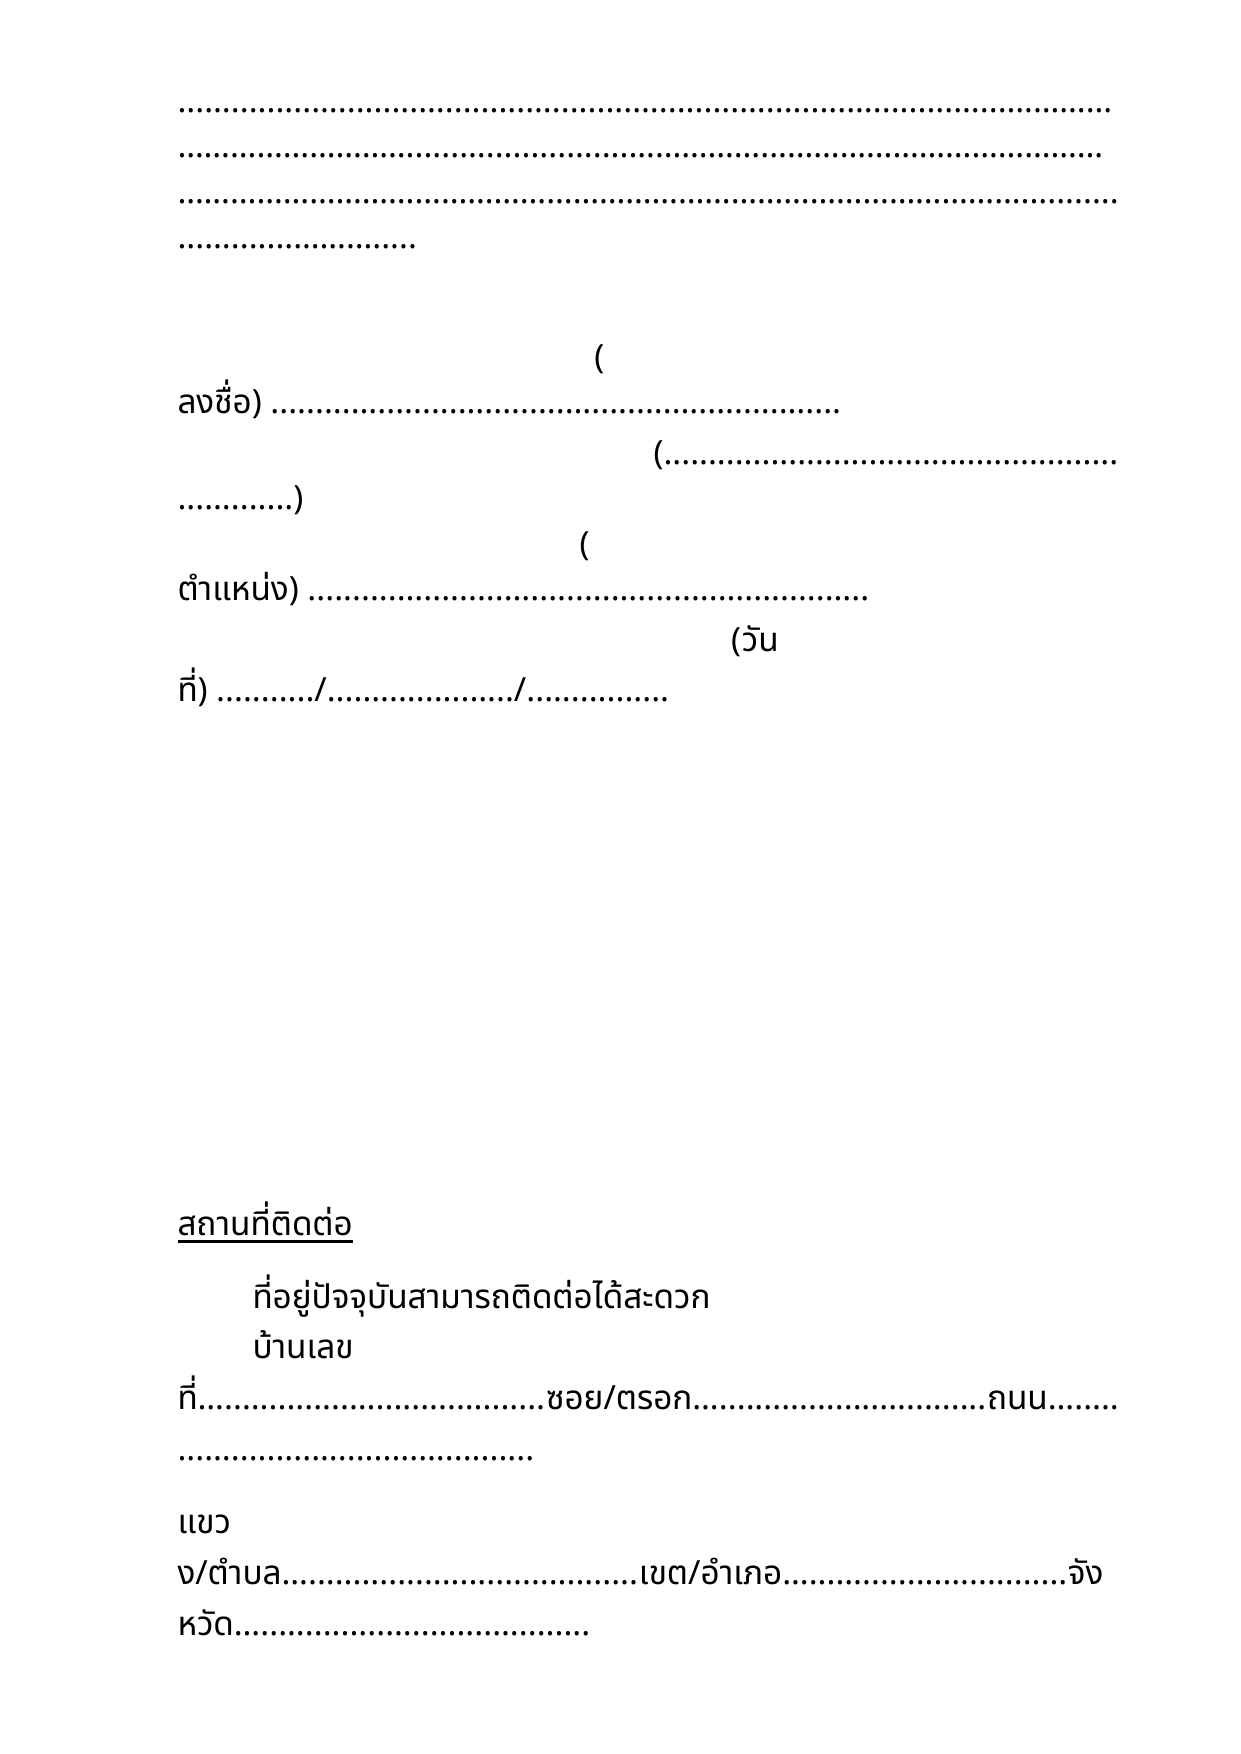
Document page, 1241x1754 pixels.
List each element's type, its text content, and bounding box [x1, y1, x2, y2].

text บ้านเลขที่…....................................ซอย/ตรอก…..............................ถนน…............................................. [177, 1323, 1122, 1470]
text (................................................................) [177, 429, 1122, 519]
text ที่อยู่ปัจจุบันสามารถติดต่อได้สะดวก [177, 1273, 1122, 1323]
text แขวง/ตำบล….....................................เขต/อำเภอ….............................จังหวัด…..................................... [177, 1470, 1122, 1650]
text (ตำแหน่ง) ............................................................... [177, 519, 1122, 616]
text (ลงชื่อ) ................................................................ [177, 333, 1122, 429]
text (วันที่) .........../...................../................ [177, 616, 1122, 746]
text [177, 77, 1122, 258]
text สถานที่ติดต่อ [177, 1200, 1122, 1250]
